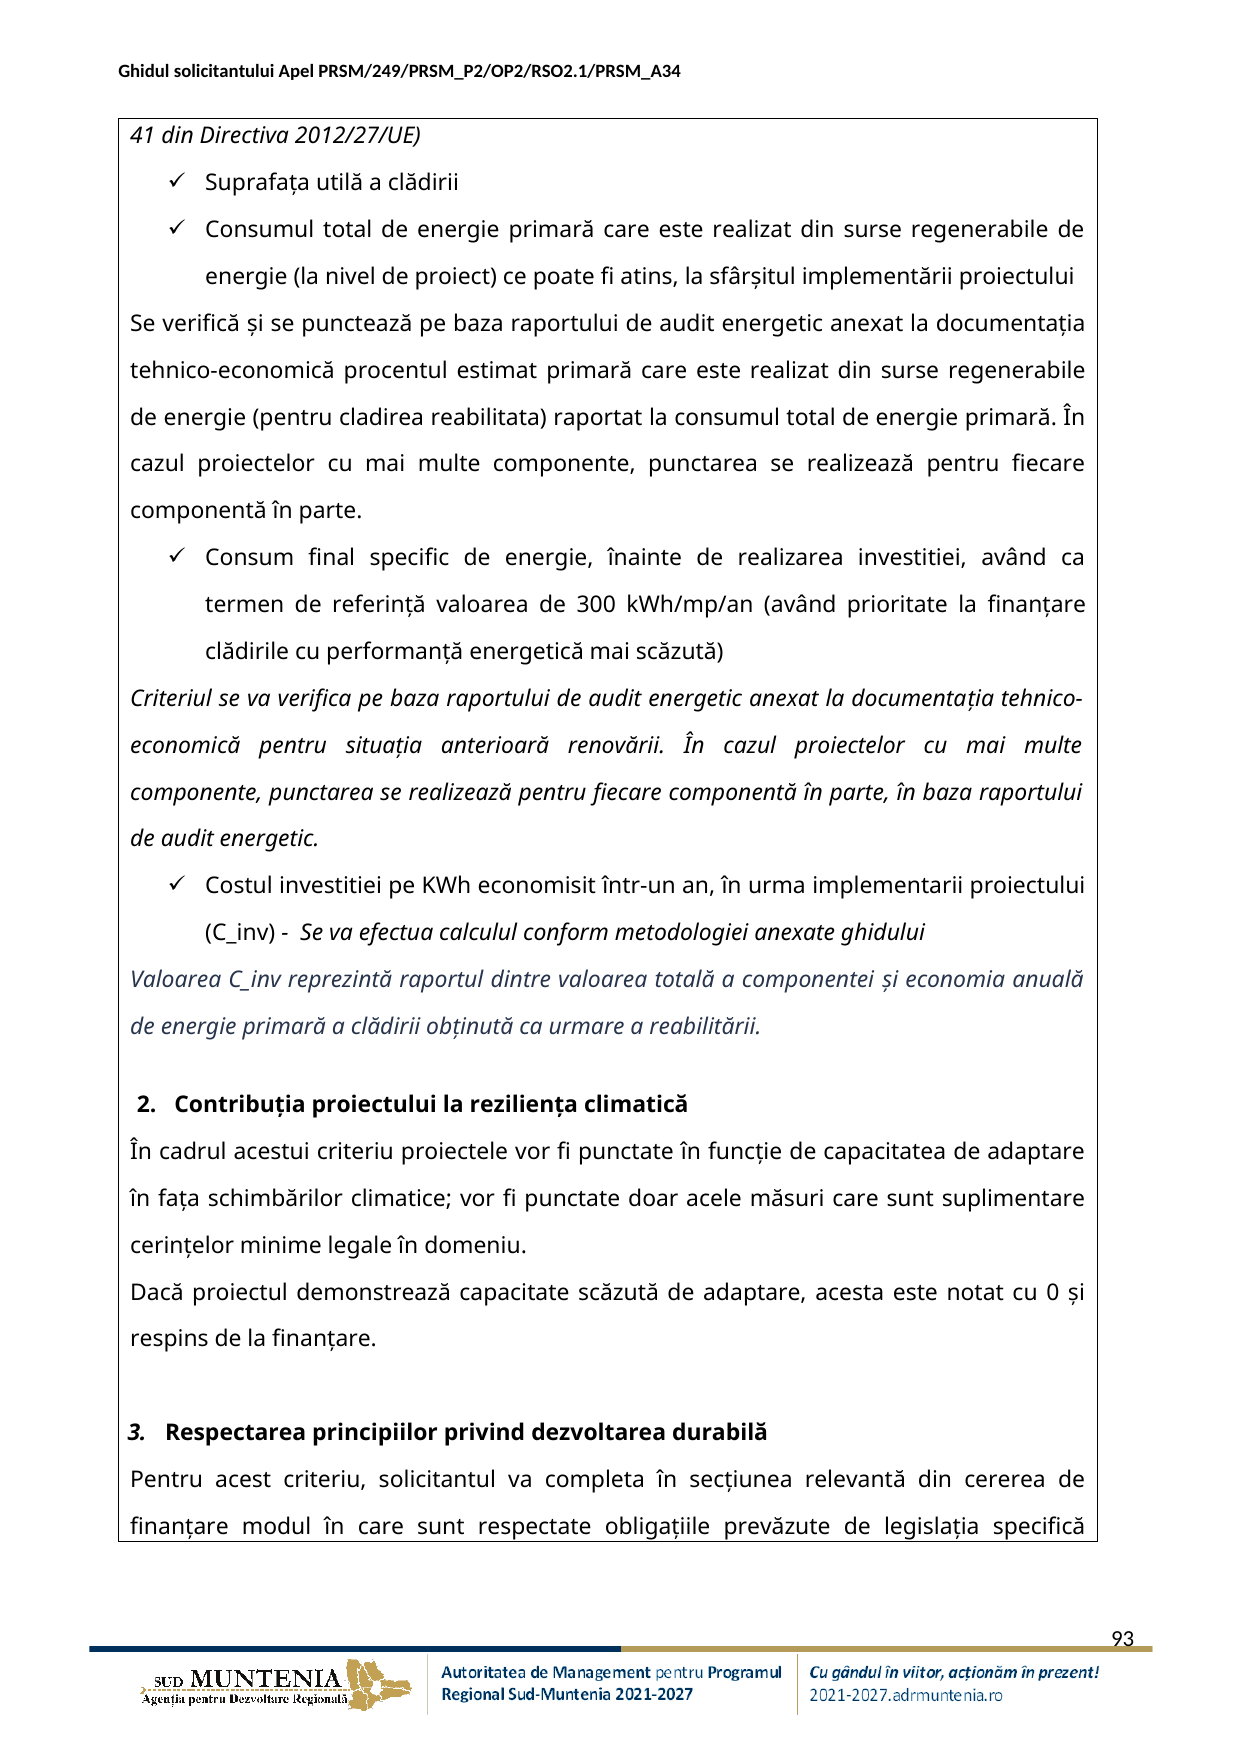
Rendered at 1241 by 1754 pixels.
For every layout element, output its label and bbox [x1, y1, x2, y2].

picture [89, 1646, 1153, 1715]
table_header [119, 119, 1097, 1541]
